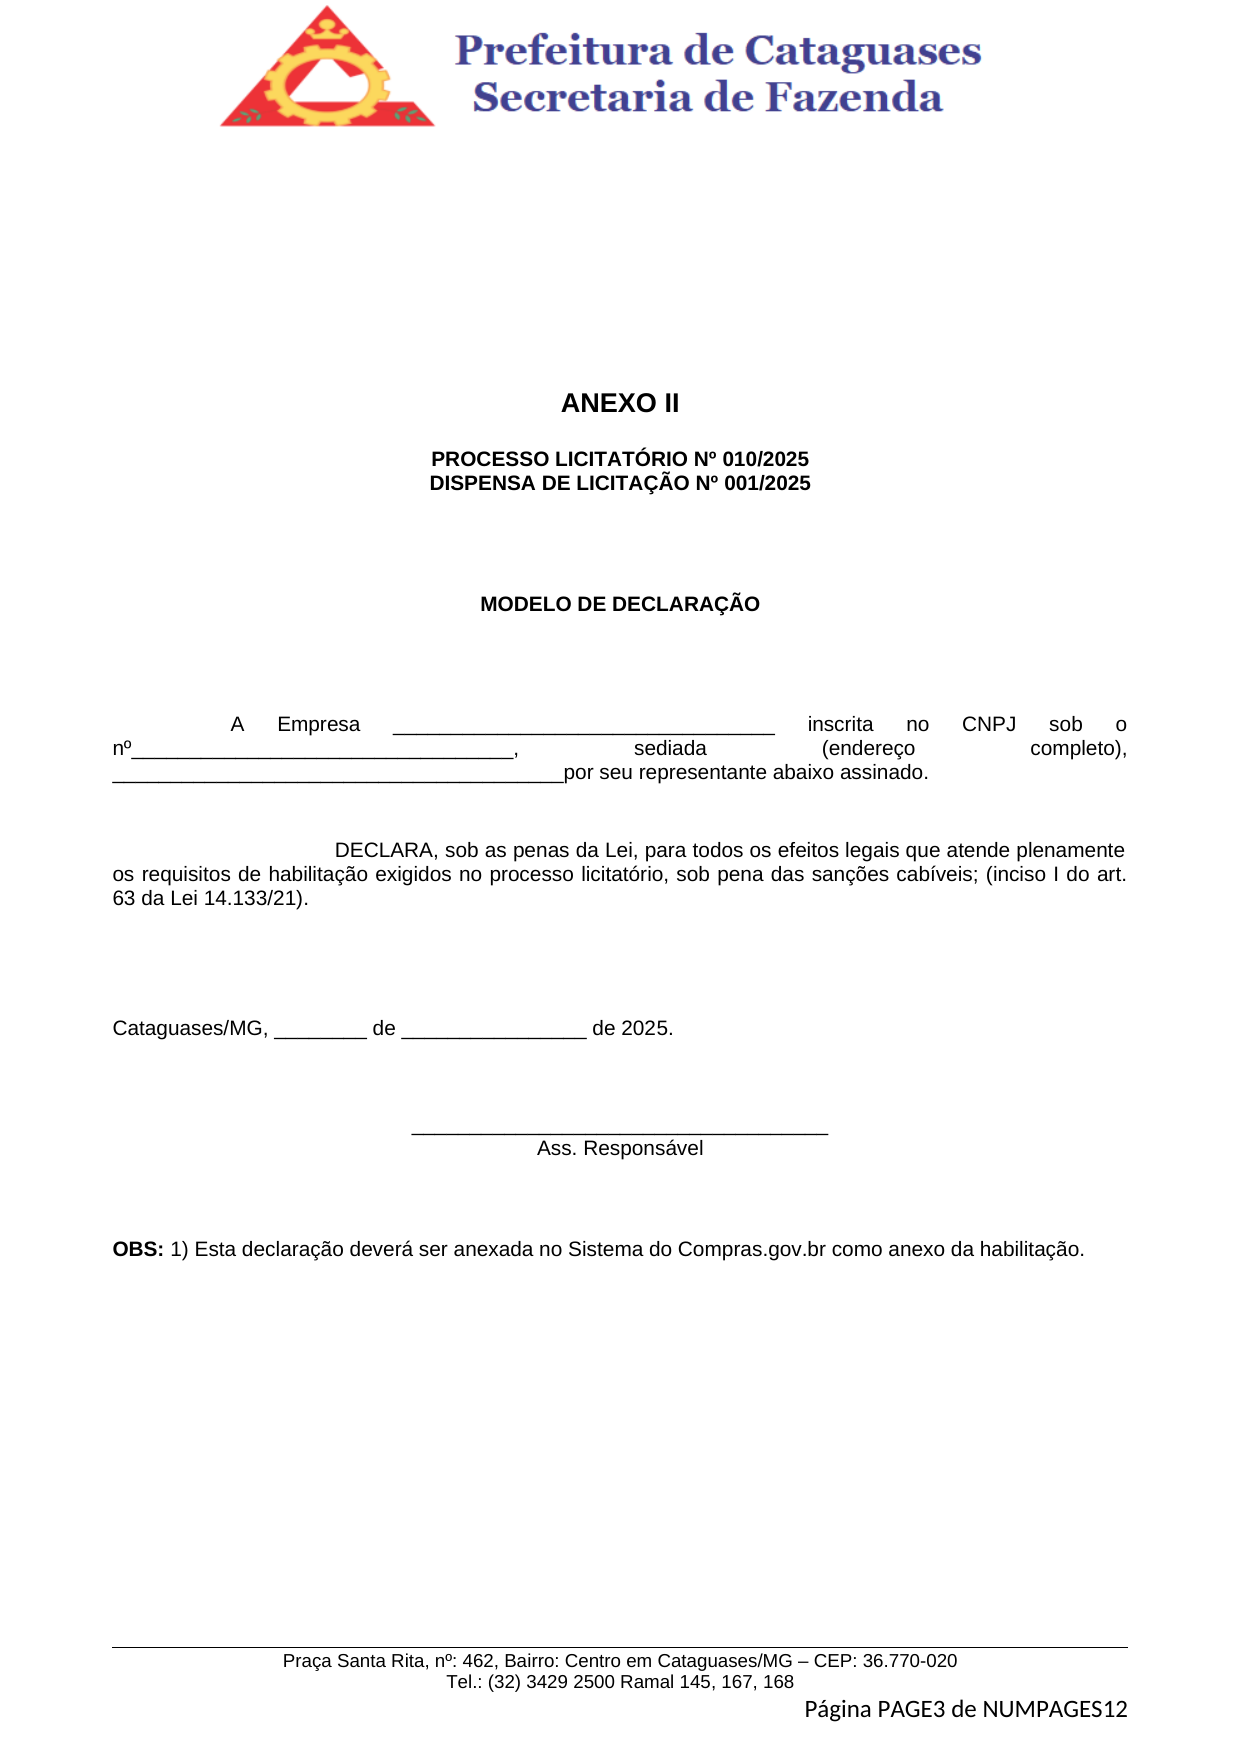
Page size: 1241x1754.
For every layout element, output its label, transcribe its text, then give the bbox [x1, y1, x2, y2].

text Cataguases/MG, ________ de ________________ de 2025. [112, 1016, 1128, 1040]
text PROCESSO LICITATÓRIO Nº 010/2025 [112, 447, 1128, 471]
text DECLARA, sob as penas da Lei, para todos os efeitos legais que atende plenamente os requisitos de habilitação exigidos no processo licitatório, sob pena das sanções cabíveis; (inciso I do art. 63 da Lei 14.133/21). [112, 838, 1128, 910]
text OBS: 1) Esta declaração deverá ser anexada no Sistema do Compras.gov.br como anexo da habilitação. [112, 1236, 1128, 1260]
text ____________________________________ [112, 1112, 1128, 1136]
text A Empresa _________________________________ inscrita no CNPJ sob o nº_________________________________, sediada (endereço completo), _______________________________________por seu representante abaixo assinado. [112, 712, 1128, 784]
text Ass. Responsável [112, 1136, 1128, 1160]
text MODELO DE DECLARAÇÃO [112, 592, 1128, 616]
picture [165, 0, 1075, 148]
text DISPENSA DE LICITAÇÃO Nº 001/2025 [112, 471, 1128, 495]
text ANEXO II [112, 387, 1128, 418]
